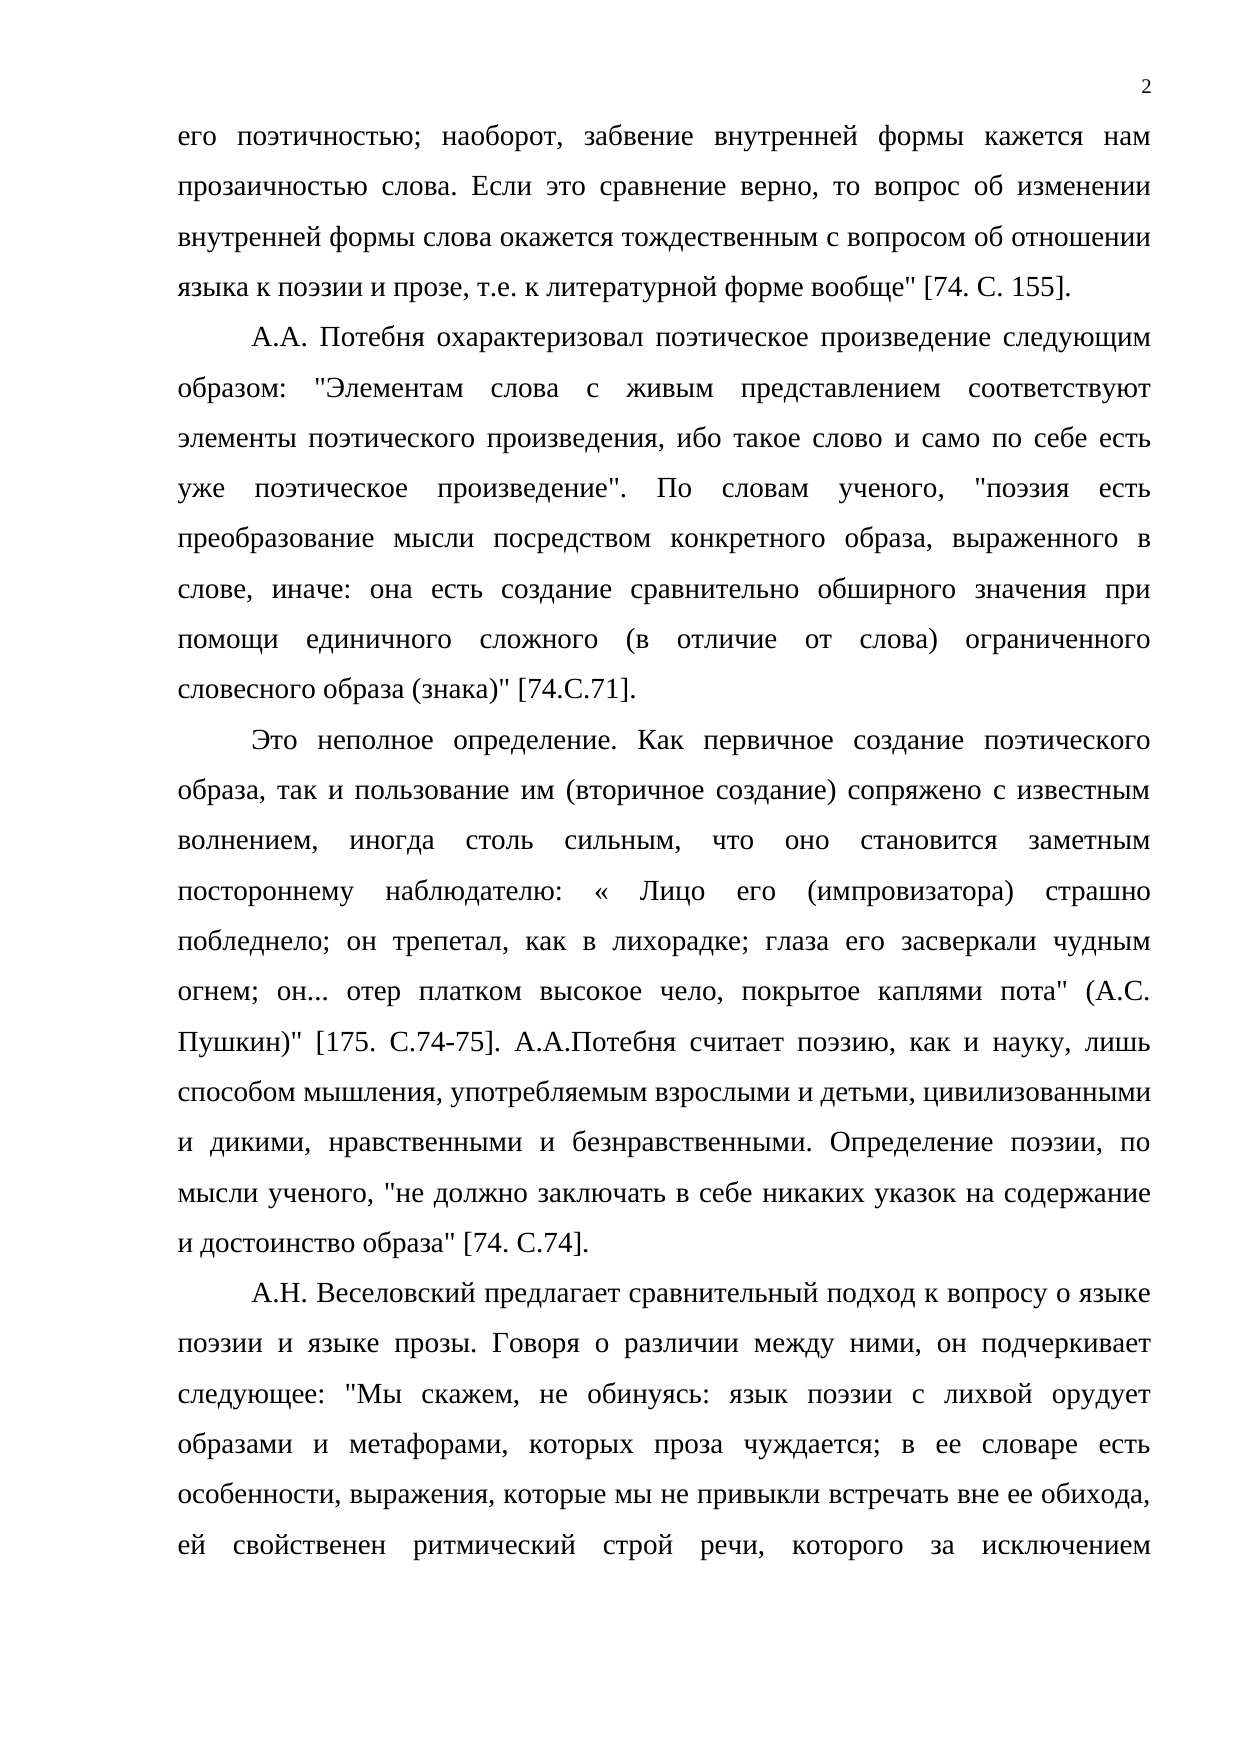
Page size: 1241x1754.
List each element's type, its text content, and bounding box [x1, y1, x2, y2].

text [177, 118, 1152, 303]
text А.А. Потебня охарактеризовал поэтическое произведение следующим образом: "Элементам слова с живым представлением соответствуют элементы поэтического произведения, ибо такое слово и само по себе есть уже поэтическое произведение". По словам ученого, "поэзия есть преобразование мысли посредством конкретного образа, выраженного в слове, иначе: она есть создание сравнительно обширного значения при помощи единичного сложного (в отличие от слова) ограниченного словесного образа (знака)" [74.С.71]. [177, 319, 1152, 705]
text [177, 1275, 1152, 1560]
text Это неполное определение. Как первичное создание поэтического образа, так и пользование им (вторичное создание) сопряжено с известным волнением, иногда столь сильным, что оно становится заметным постороннему наблюдателю: « Лицо его (импровизатора) страшно побледнело; он трепетал, как в лихорадке; глаза его засверкали чудным огнем; он... отер платком высокое чело, покрытое каплями пота" (А.С. Пушкин)" [175. С.74-75]. А.А.Потебня считает поэзию, как и науку, лишь способом мышления, употребляемым взрослыми и детьми, цивилизованными и дикими, нравственными и безнравственными. Определение поэзии, по мысли ученого, "не должно заключать в себе никаких указок на содержание и достоинство образа" [74. С.74]. [177, 722, 1152, 1258]
